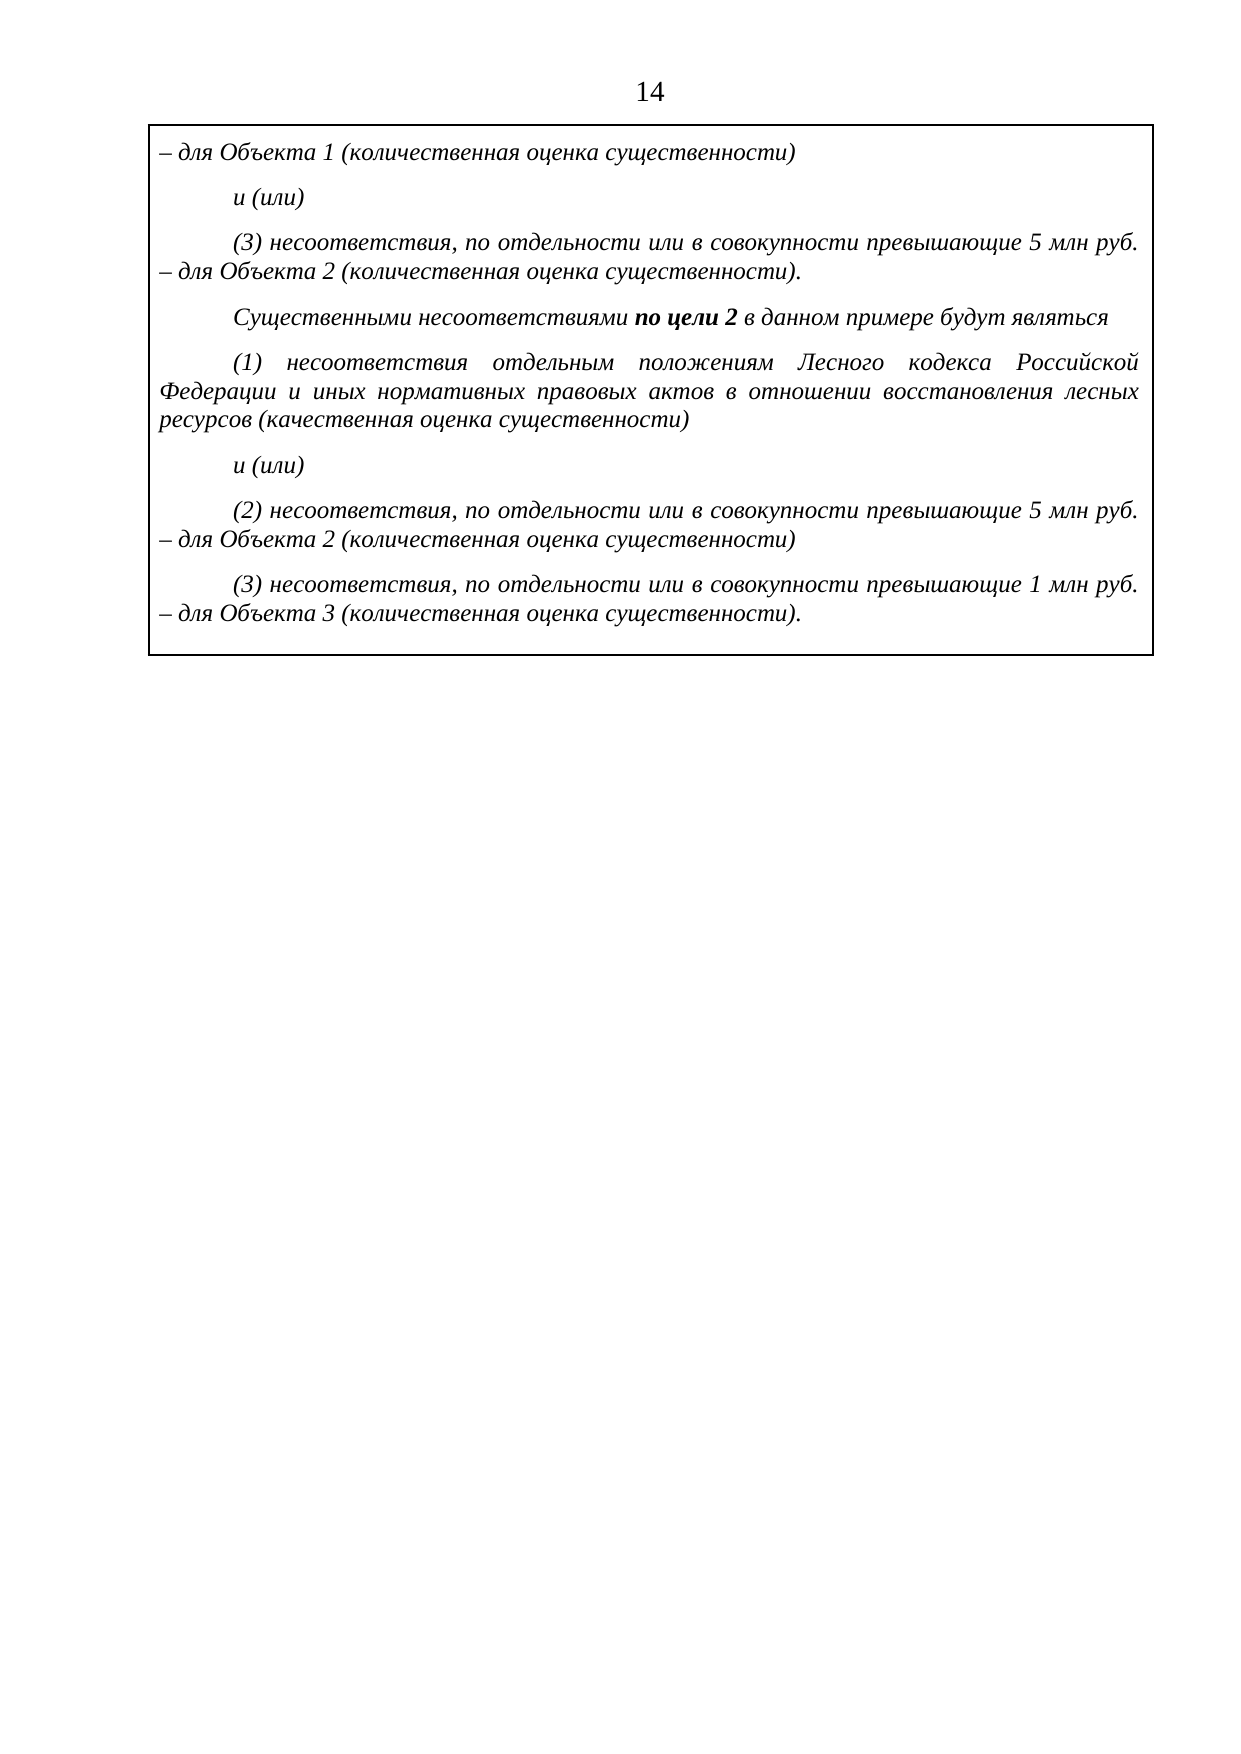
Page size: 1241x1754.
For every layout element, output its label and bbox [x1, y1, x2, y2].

table_cell [150, 126, 1152, 654]
